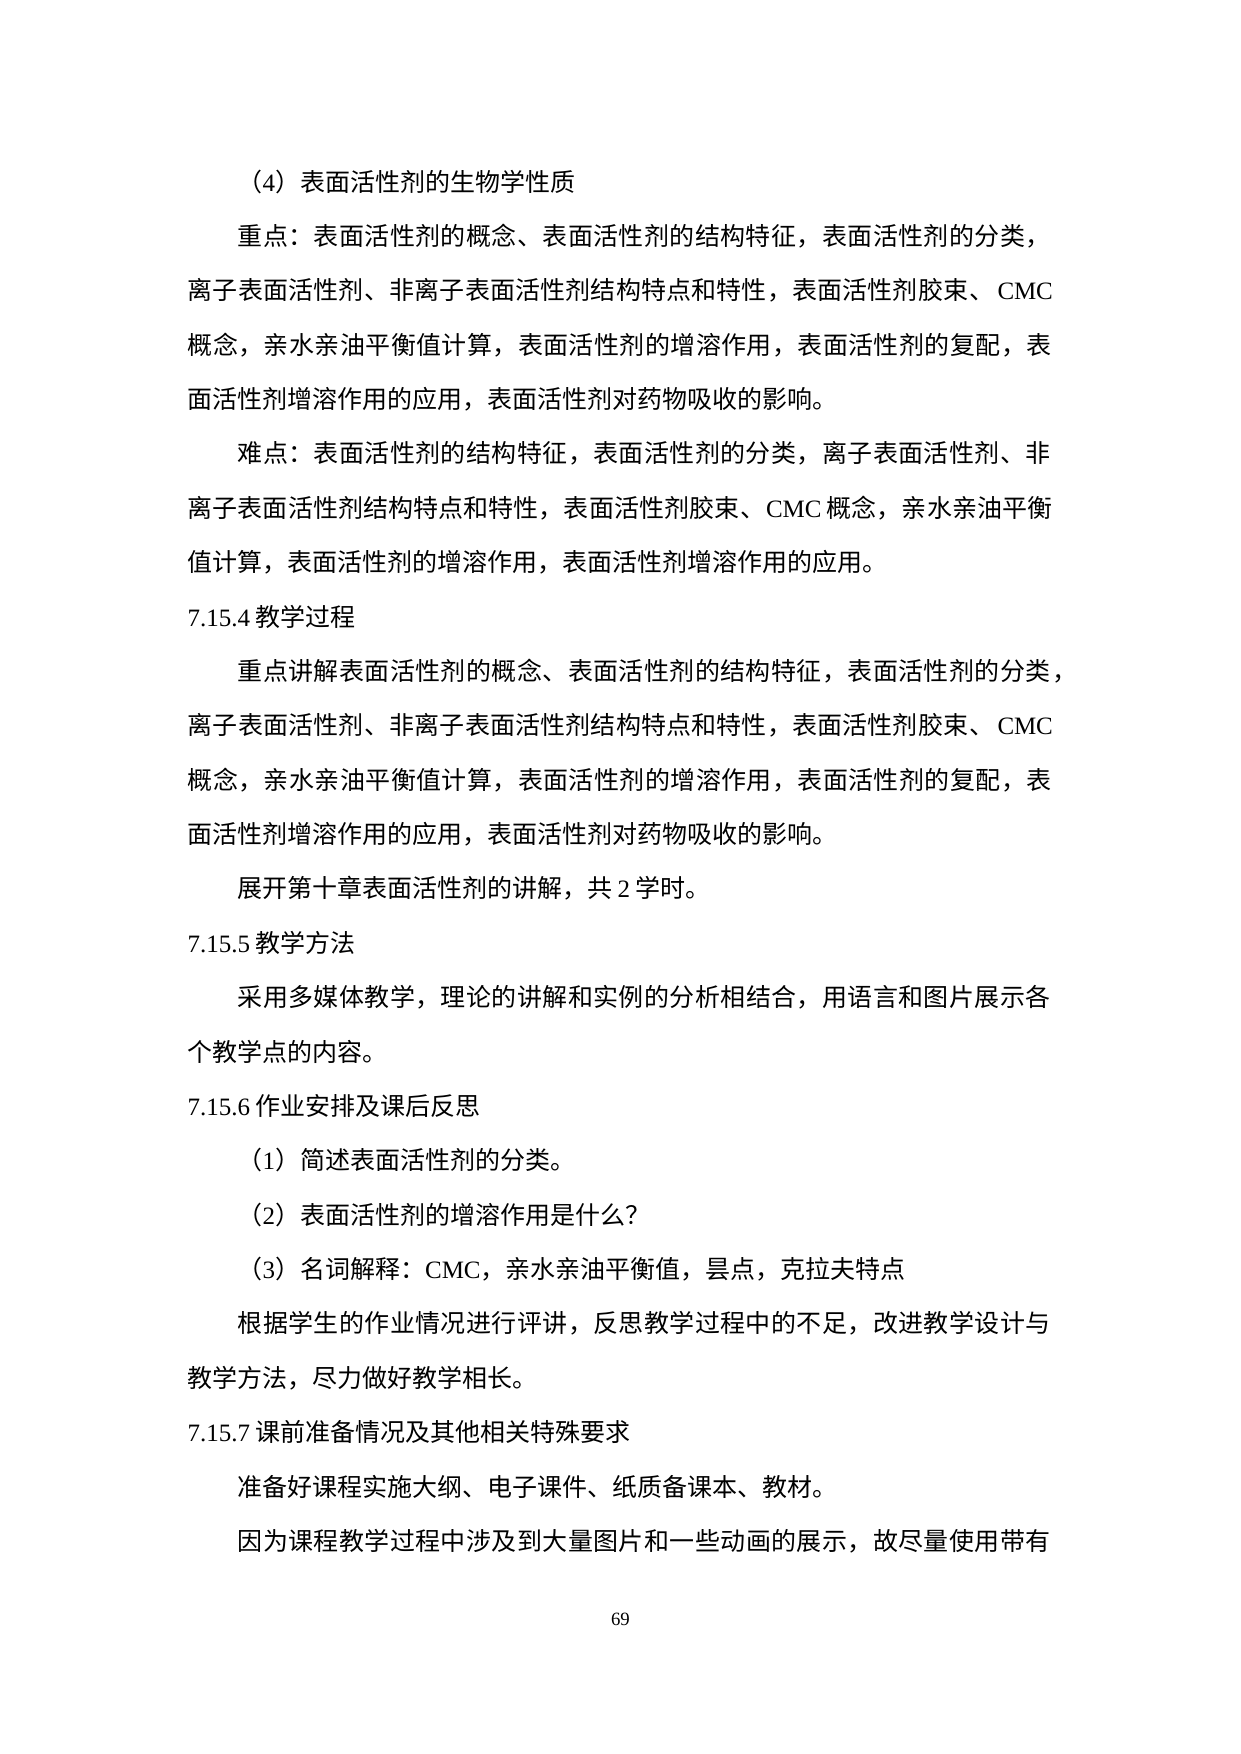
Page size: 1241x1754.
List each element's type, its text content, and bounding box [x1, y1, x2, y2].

text 根据学生的作业情况进行评讲，反思教学过程中的不足，改进教学设计与教学方法，尽力做好教学相长。 [187, 1304, 1053, 1394]
text 重点讲解表面活性剂的概念、表面活性剂的结构特征，表面活性剂的分类，离子表面活性剂、非离子表面活性剂结构特点和特性，表面活性剂胶束、CMC概念，亲水亲油平衡值计算，表面活性剂的增溶作用，表面活性剂的复配，表面活性剂增溶作用的应用，表面活性剂对药物吸收的影响。 [187, 651, 1053, 851]
text （4）表面活性剂的生物学性质 [187, 162, 1053, 198]
text 7.15.6作业安排及课后反思 [187, 1086, 1053, 1123]
text 难点：表面活性剂的结构特征，表面活性剂的分类，离子表面活性剂、非离子表面活性剂结构特点和特性，表面活性剂胶束、CMC概念，亲水亲油平衡值计算，表面活性剂的增溶作用，表面活性剂增溶作用的应用。 [187, 434, 1053, 579]
text （3）名词解释：CMC，亲水亲油平衡值，昙点，克拉夫特点 [187, 1249, 1053, 1286]
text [187, 1521, 1053, 1558]
text 7.15.7课前准备情况及其他相关特殊要求 [187, 1413, 1053, 1449]
text （2）表面活性剂的增溶作用是什么？ [187, 1195, 1053, 1231]
text （1）简述表面活性剂的分类。 [187, 1141, 1053, 1177]
text 准备好课程实施大纲、电子课件、纸质备课本、教材。 [187, 1467, 1053, 1503]
text 展开第十章表面活性剂的讲解，共2学时。 [187, 869, 1053, 905]
text 7.15.4教学过程 [187, 597, 1053, 633]
text 采用多媒体教学，理论的讲解和实例的分析相结合，用语言和图片展示各个教学点的内容。 [187, 978, 1053, 1068]
text 7.15.5教学方法 [187, 923, 1053, 959]
text 重点：表面活性剂的概念、表面活性剂的结构特征，表面活性剂的分类，离子表面活性剂、非离子表面活性剂结构特点和特性，表面活性剂胶束、CMC概念，亲水亲油平衡值计算，表面活性剂的增溶作用，表面活性剂的复配，表面活性剂增溶作用的应用，表面活性剂对药物吸收的影响。 [187, 216, 1053, 416]
